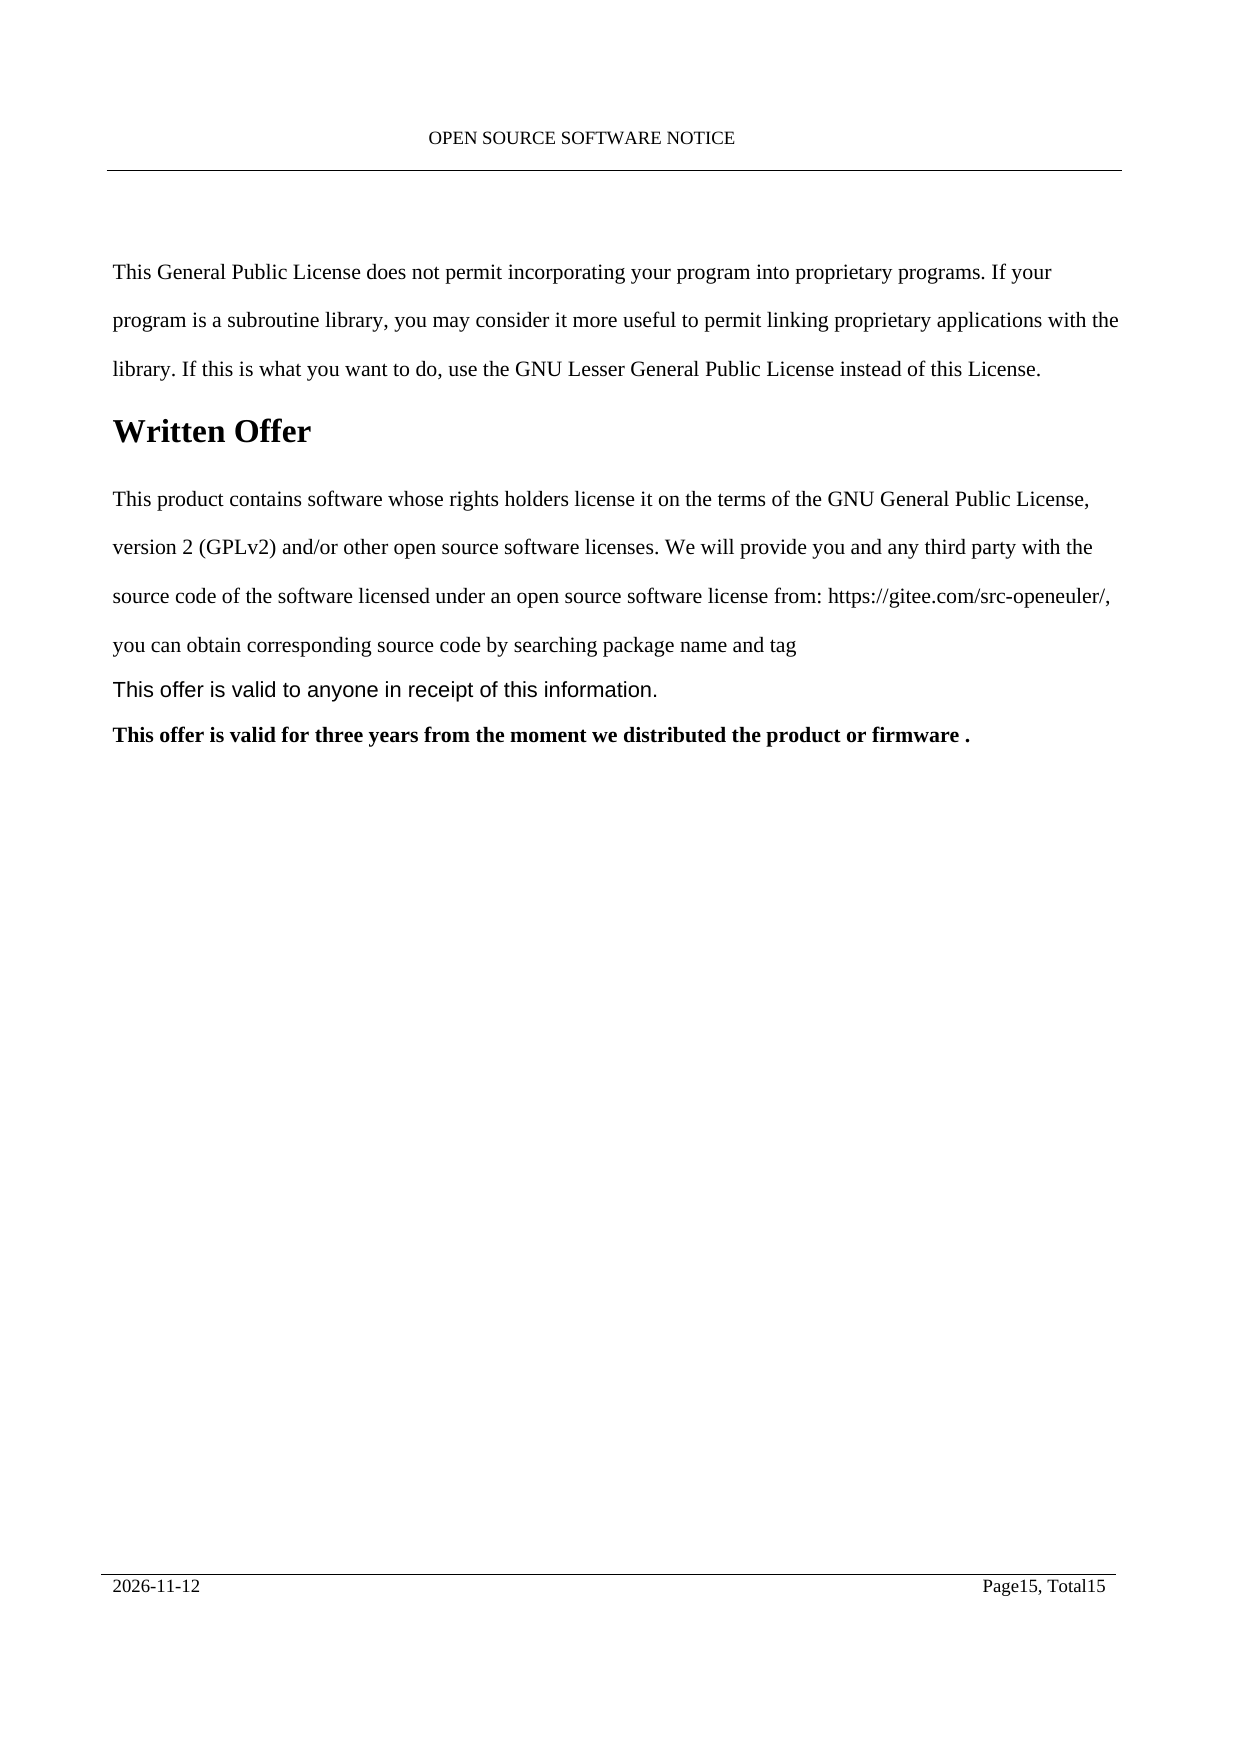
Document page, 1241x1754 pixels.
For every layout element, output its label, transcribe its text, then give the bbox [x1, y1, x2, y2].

text This product contains software whose rights holders license it on the terms of the GNU General Public License, version 2 (GPLv2) and/or other open source software licenses. We will provide you and any third party with the source code of the software licensed under an open source software license from: https://gitee.com/src-openeuler/, you can obtain corresponding source code by searching package name and tag [112, 482, 1128, 661]
text This offer is valid for three years from the moment we distributed the product or firmware . [112, 718, 1128, 751]
text Written Offer [112, 398, 1128, 463]
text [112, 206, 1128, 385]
text This offer is valid to anyone in receipt of this information. [112, 673, 1128, 706]
